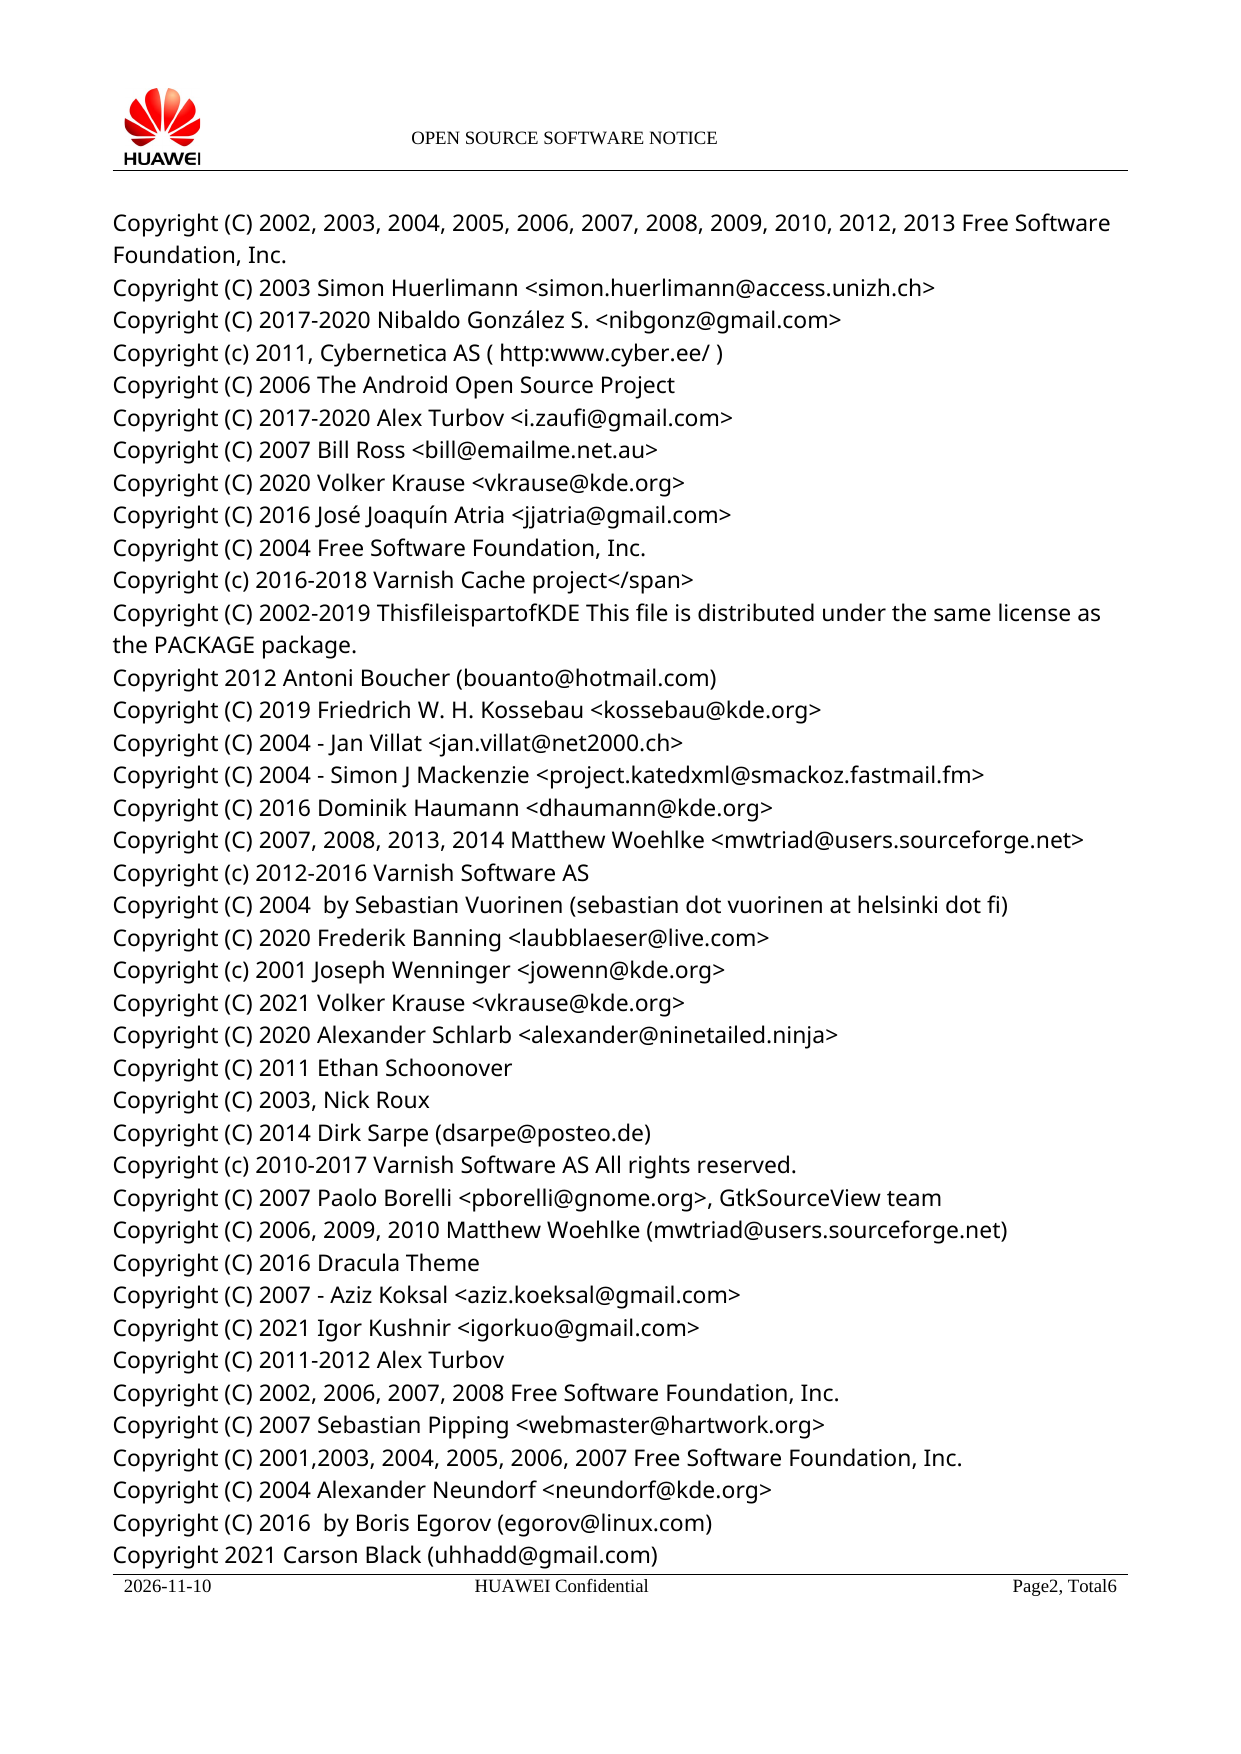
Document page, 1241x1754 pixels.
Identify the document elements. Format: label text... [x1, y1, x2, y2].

picture [124, 88, 201, 165]
